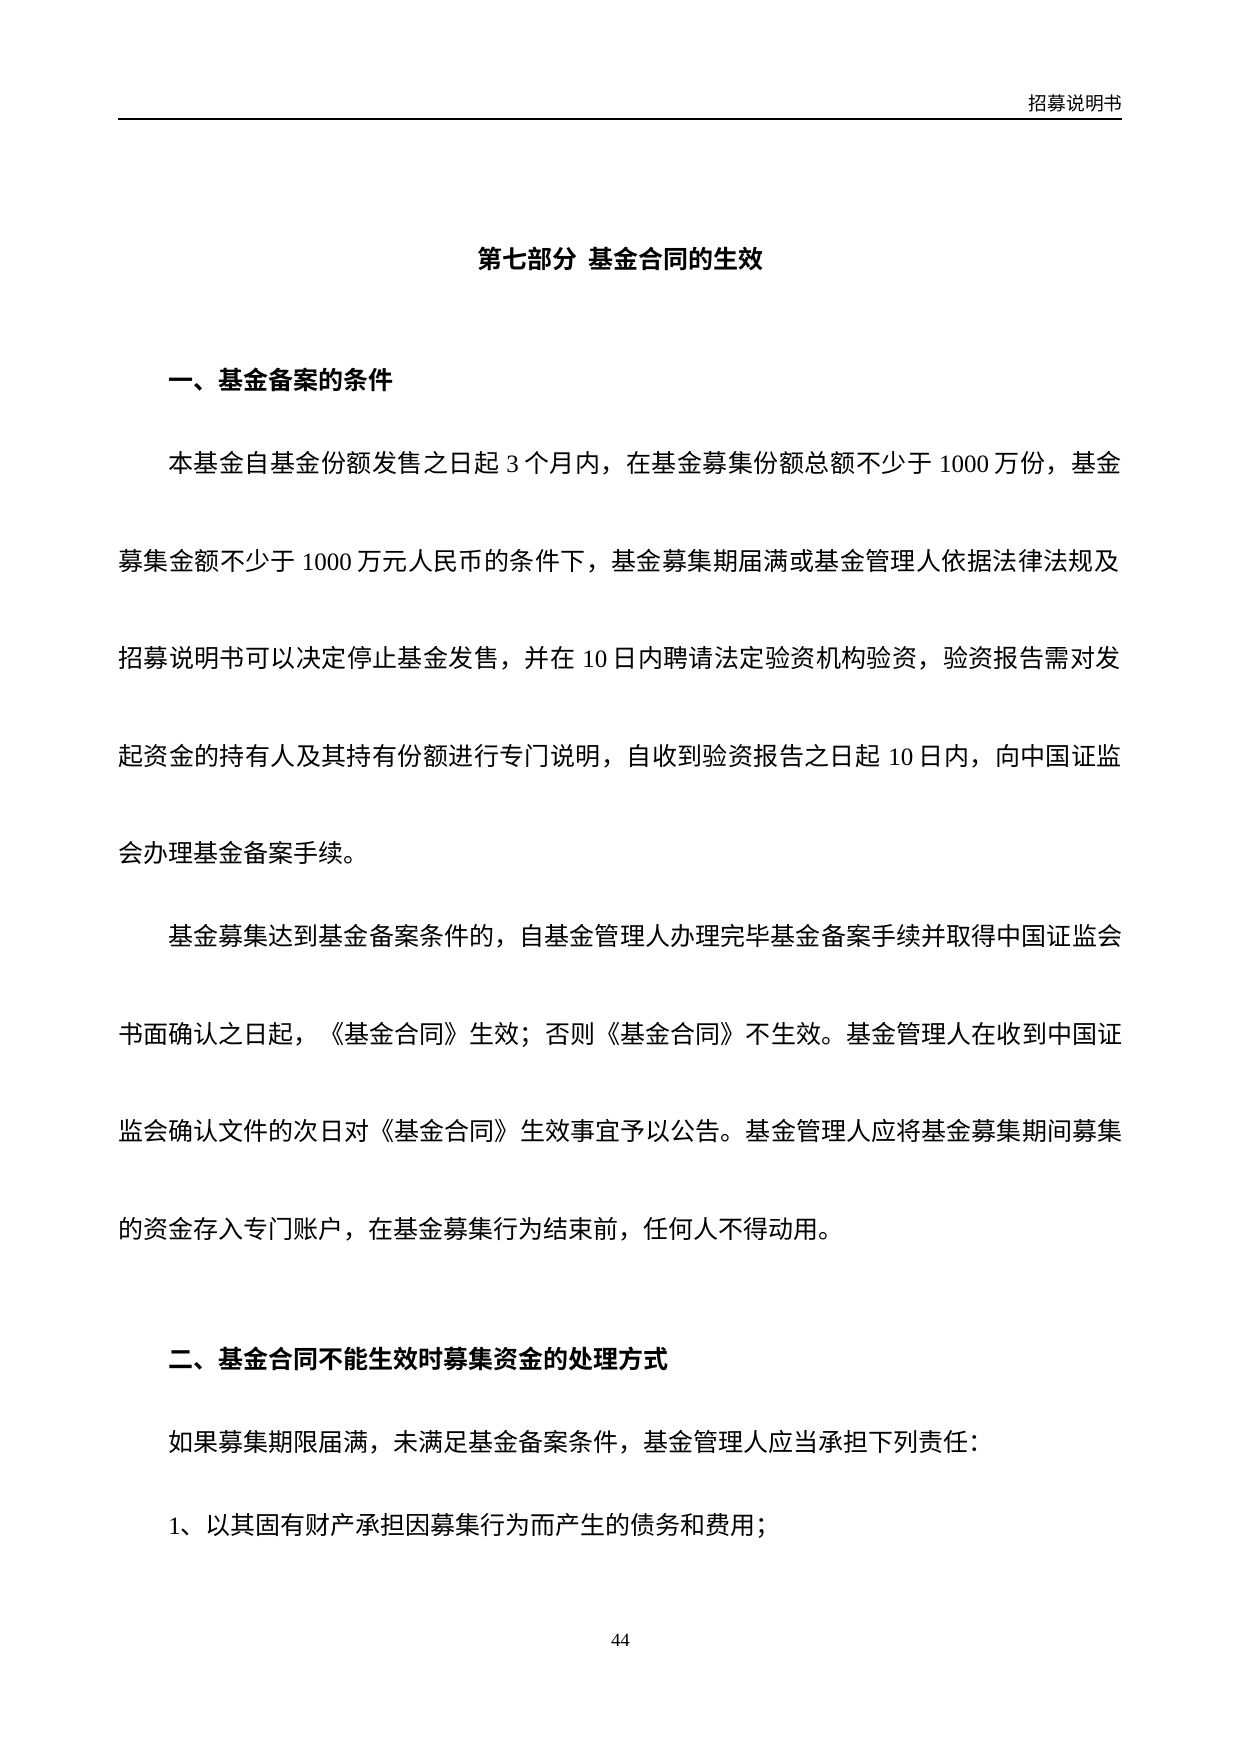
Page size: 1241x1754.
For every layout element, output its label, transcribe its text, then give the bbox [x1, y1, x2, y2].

text 如果募集期限届满，未满足基金备案条件，基金管理人应当承担下列责任： [118, 1408, 1122, 1473]
text 1、以其固有财产承担因募集行为而产生的债务和费用； [118, 1491, 1122, 1556]
text 基金募集达到基金备案条件的，自基金管理人办理完毕基金备案手续并取得中国证监会书面确认之日起，《基金合同》生效；否则《基金合同》不生效。基金管理人在收到中国证监会确认文件的次日对《基金合同》生效事宜予以公告。基金管理人应将基金募集期间募集的资金存入专门账户，在基金募集行为结束前，任何人不得动用。 [118, 902, 1122, 1260]
subtitle 第七部分 基金合同的生效 [118, 226, 1122, 291]
text 本基金自基金份额发售之日起3个月内，在基金募集份额总额不少于1000万份，基金募集金额不少于1000万元人民币的条件下，基金募集期届满或基金管理人依据法律法规及招募说明书可以决定停止基金发售，并在10日内聘请法定验资机构验资，验资报告需对发起资金的持有人及其持有份额进行专门说明，自收到验资报告之日起10日内，向中国证监会办理基金备案手续。 [118, 429, 1122, 884]
text 一、基金备案的条件 [118, 346, 1122, 411]
text 二、基金合同不能生效时募集资金的处理方式 [118, 1325, 1122, 1390]
